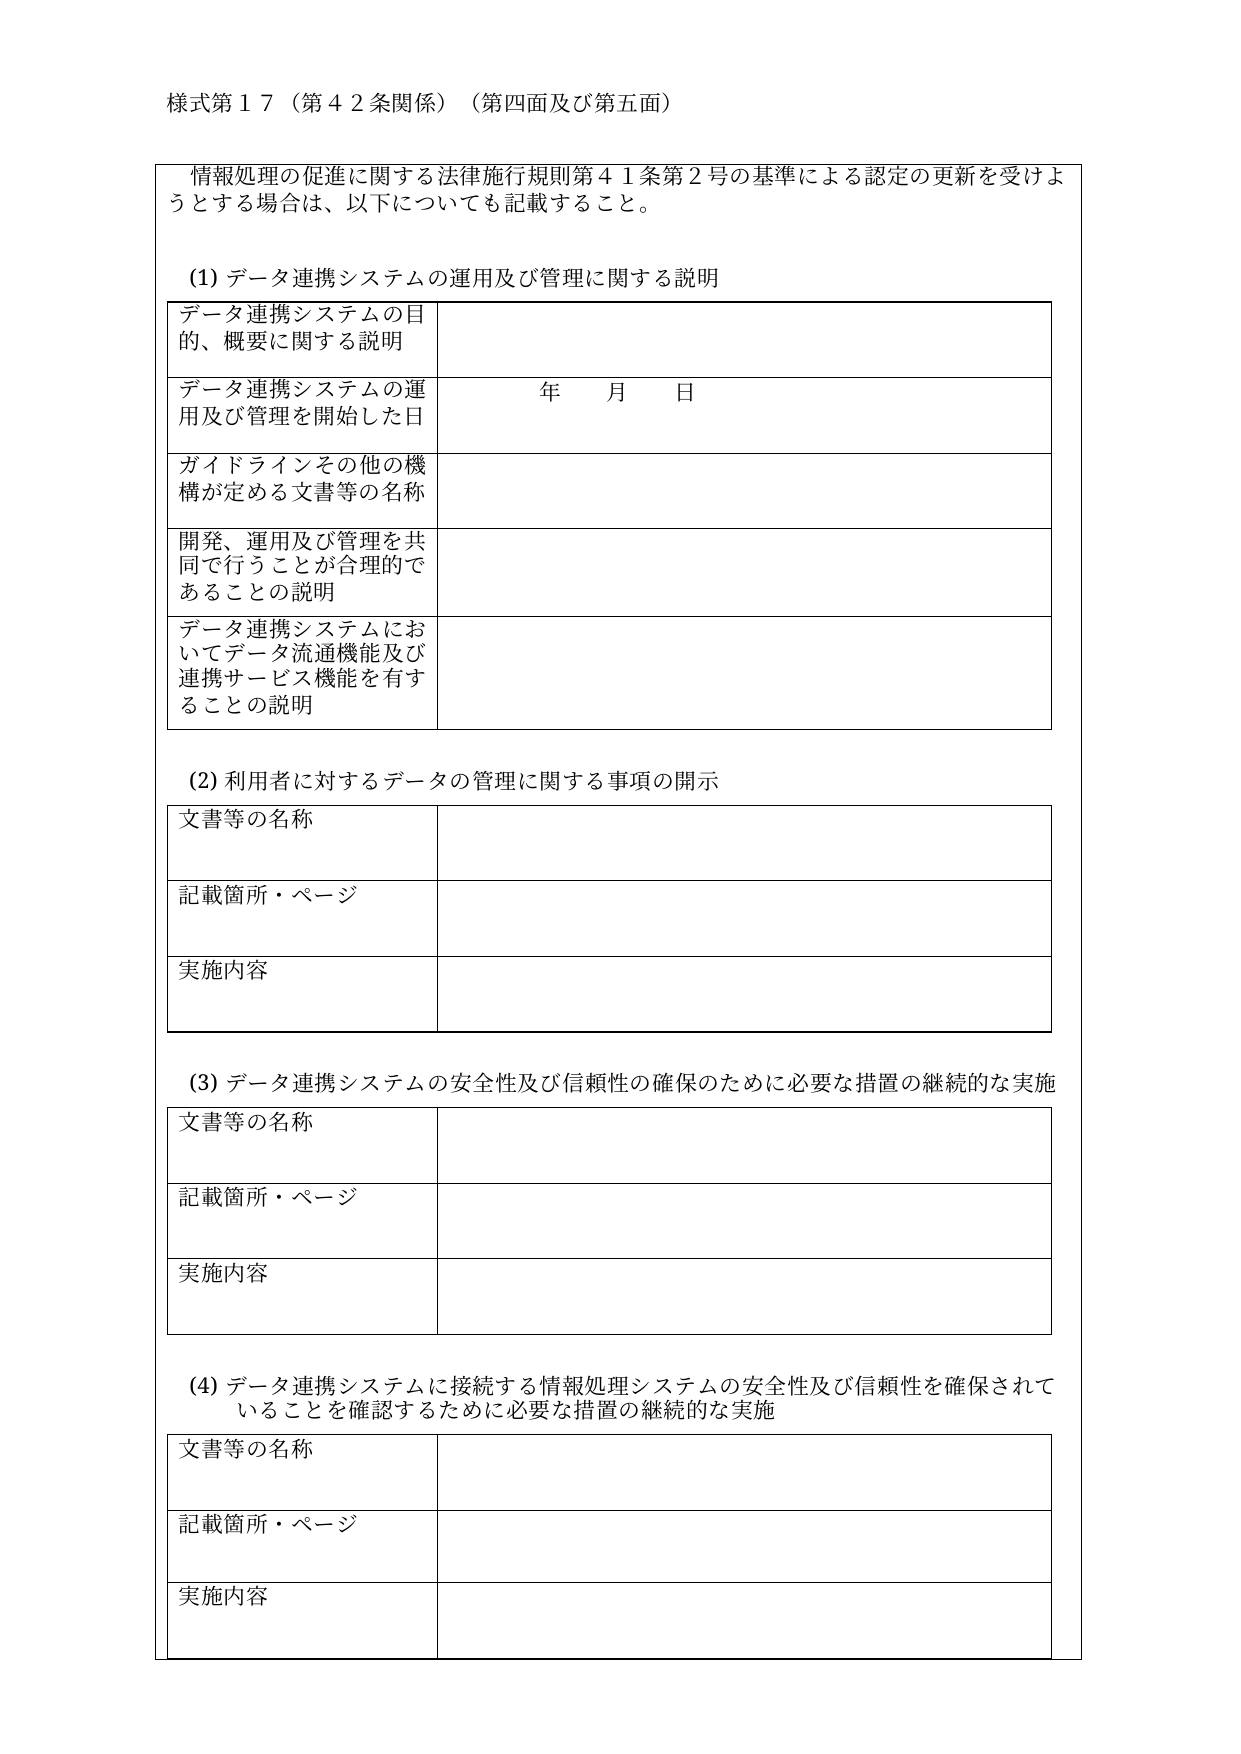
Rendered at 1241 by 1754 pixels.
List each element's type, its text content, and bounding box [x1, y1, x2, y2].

text 様式第１７（第４２条関係）（第四面及び第五面） [167, 89, 1070, 114]
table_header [156, 165, 1081, 1658]
